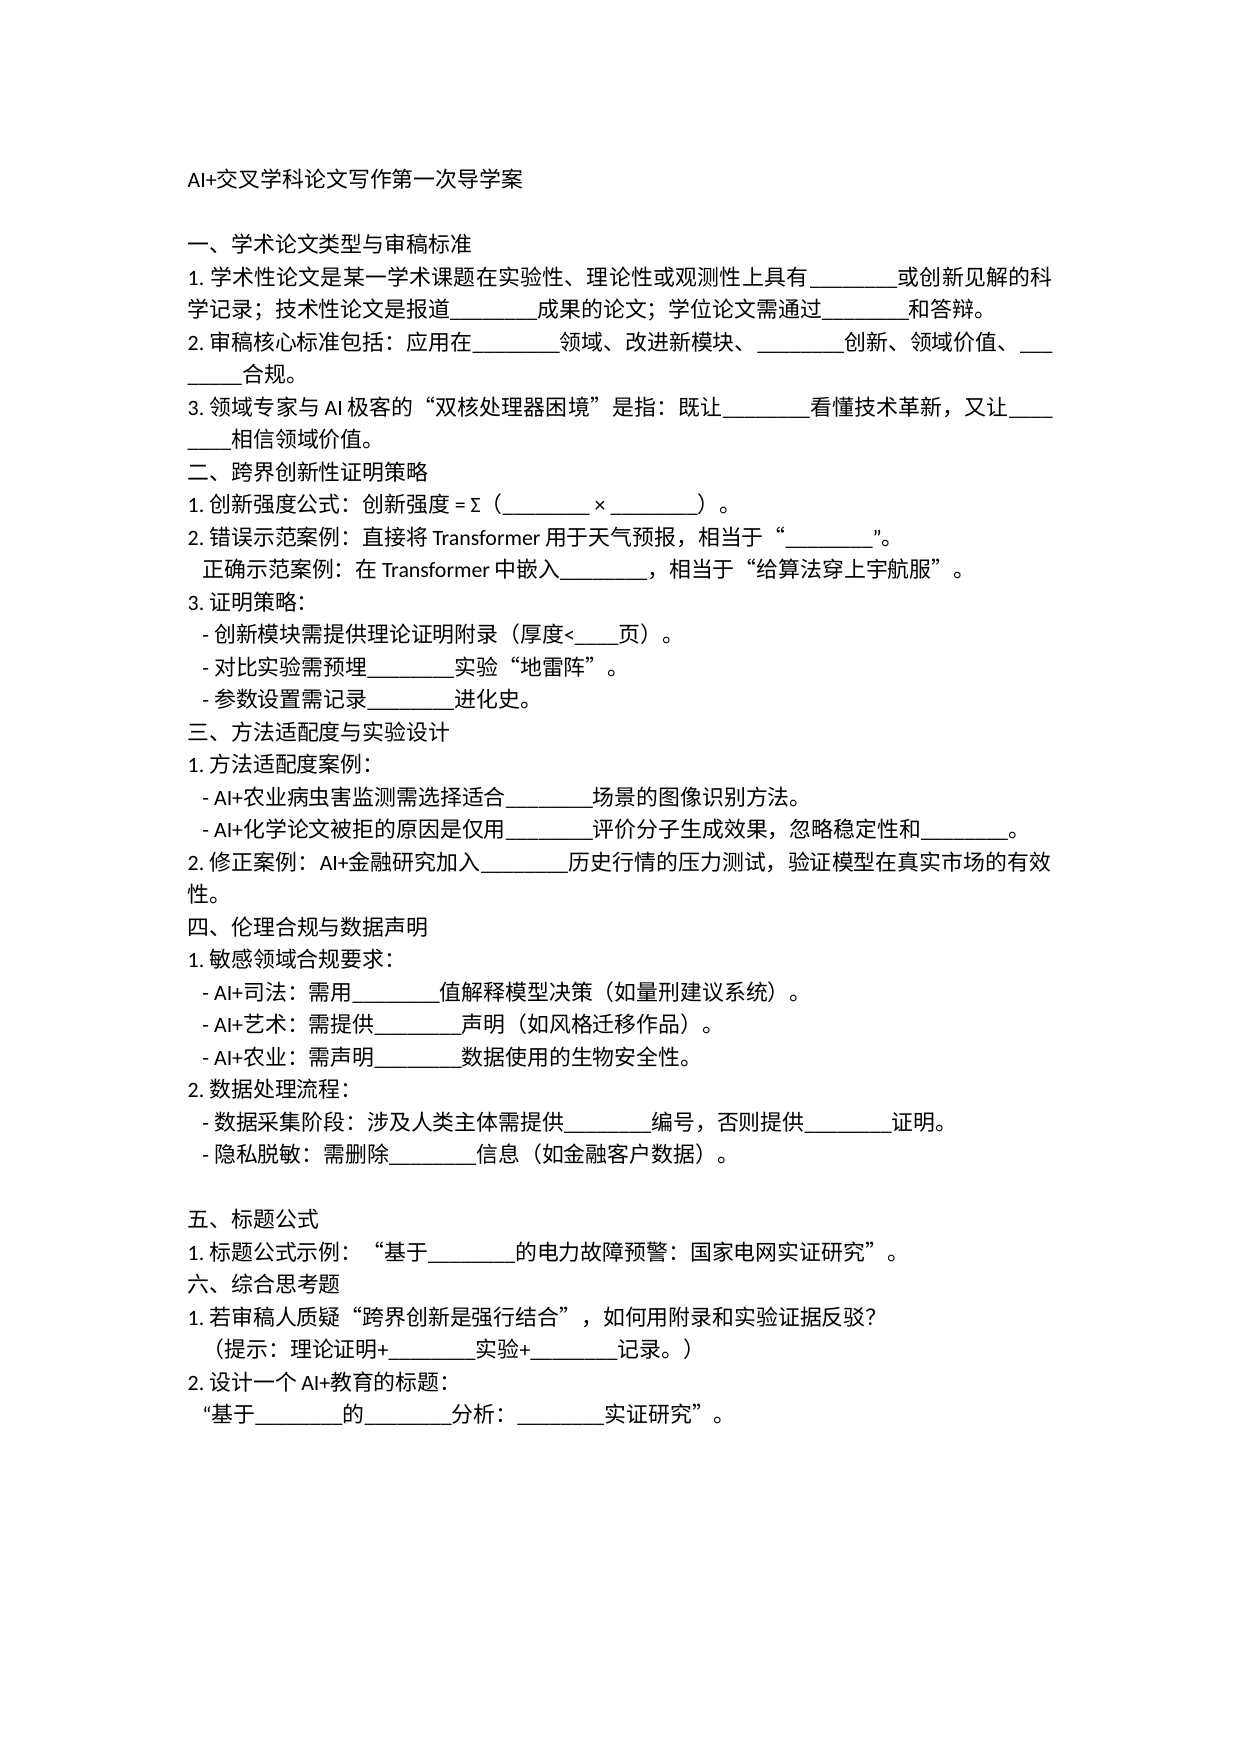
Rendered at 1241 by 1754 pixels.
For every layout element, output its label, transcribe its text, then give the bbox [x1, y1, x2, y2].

text - 创新模块需提供理论证明附录（厚度<____页）。 [187, 617, 1053, 649]
text 2. 修正案例：AI+金融研究加入________历史行情的压力测试，验证模型在真实市场的有效性。 [187, 844, 1053, 909]
text 1. 标题公式示例：“基于________的电力故障预警：国家电网实证研究”。 [187, 1234, 1053, 1267]
text 六、综合思考题 [187, 1267, 1053, 1299]
text AI+交叉学科论文写作第一次导学案 [187, 162, 1053, 194]
text 1. 方法适配度案例： [187, 747, 1053, 779]
text - 参数设置需记录________进化史。 [187, 682, 1053, 714]
text 2. 错误示范案例：直接将Transformer用于天气预报，相当于“________”。 [187, 519, 1053, 552]
text 三、方法适配度与实验设计 [187, 714, 1053, 747]
text 1. 敏感领域合规要求： [187, 942, 1053, 974]
text 2. 数据处理流程： [187, 1072, 1053, 1104]
text - 隐私脱敏：需删除________信息（如金融客户数据）。 [187, 1137, 1053, 1169]
text “基于________的________分析：________实证研究”。 [187, 1397, 1053, 1429]
text 1. 学术性论文是某一学术课题在实验性、理论性或观测性上具有________或创新见解的科学记录；技术性论文是报道________成果的论文；学位论文需通过________和答辩。 [187, 259, 1053, 324]
text 2. 设计一个AI+教育的标题： [187, 1364, 1053, 1397]
text 3. 领域专家与AI极客的“双核处理器困境”是指：既让________看懂技术革新，又让________相信领域价值。 [187, 389, 1053, 454]
text 3. 证明策略： [187, 584, 1053, 617]
text - AI+化学论文被拒的原因是仅用________评价分子生成效果，忽略稳定性和________。 [187, 812, 1053, 844]
text - AI+农业：需声明________数据使用的生物安全性。 [187, 1039, 1053, 1072]
text 四、伦理合规与数据声明 [187, 909, 1053, 942]
text - 数据采集阶段：涉及人类主体需提供________编号，否则提供________证明。 [187, 1104, 1053, 1137]
text 一、学术论文类型与审稿标准 [187, 227, 1053, 259]
text 二、跨界创新性证明策略 [187, 454, 1053, 487]
text （提示：理论证明+________实验+________记录。） [187, 1332, 1053, 1364]
text - AI+农业病虫害监测需选择适合________场景的图像识别方法。 [187, 779, 1053, 812]
text 五、标题公式 [187, 1202, 1053, 1234]
text 2. 审稿核心标准包括：应用在________领域、改进新模块、________创新、领域价值、________合规。 [187, 324, 1053, 389]
text 1. 创新强度公式：创新强度 = Σ（________ × ________）。 [187, 487, 1053, 519]
text 正确示范案例：在Transformer中嵌入________，相当于“给算法穿上宇航服”。 [187, 552, 1053, 584]
text - AI+司法：需用________值解释模型决策（如量刑建议系统）。 [187, 974, 1053, 1007]
text - 对比实验需预埋________实验“地雷阵”。 [187, 649, 1053, 682]
text 1. 若审稿人质疑“跨界创新是强行结合”，如何用附录和实验证据反驳？ [187, 1299, 1053, 1332]
text - AI+艺术：需提供________声明（如风格迁移作品）。 [187, 1007, 1053, 1039]
